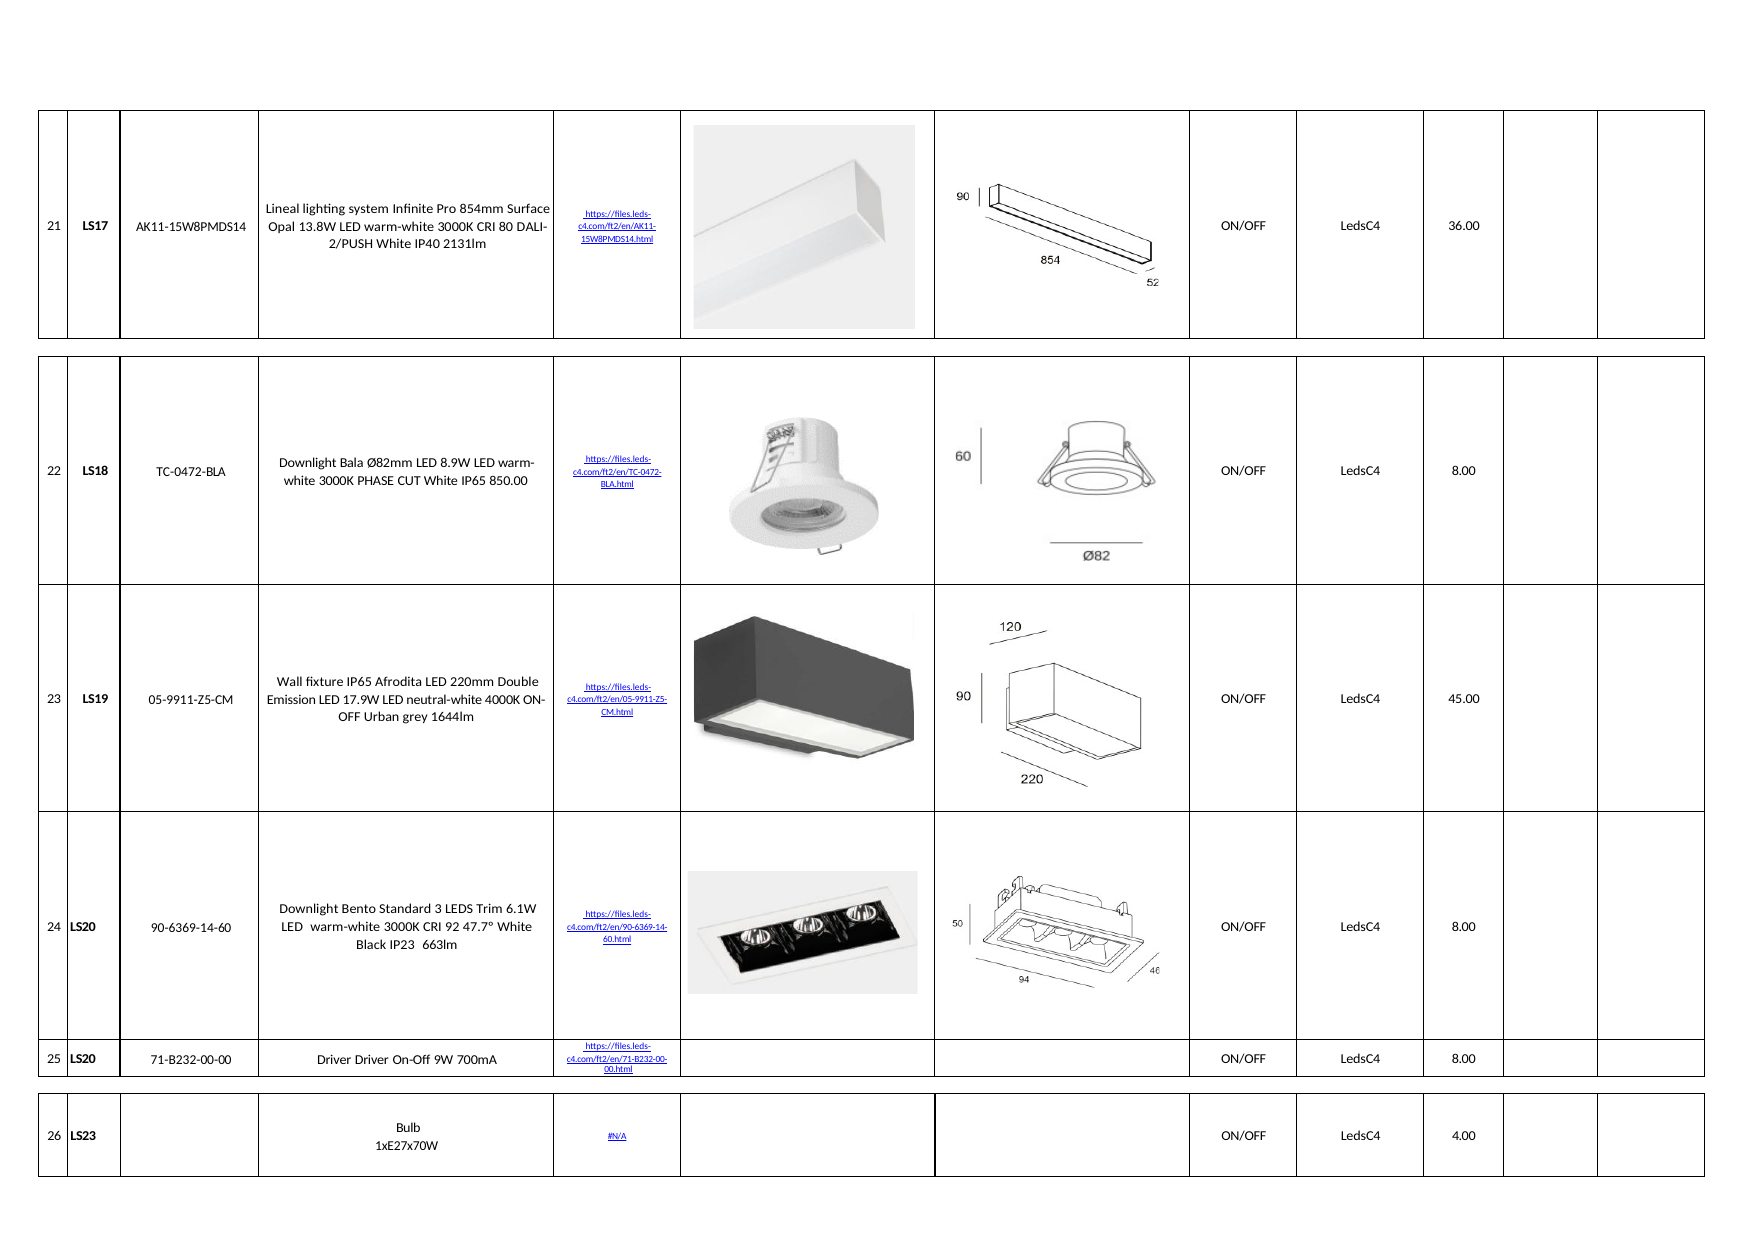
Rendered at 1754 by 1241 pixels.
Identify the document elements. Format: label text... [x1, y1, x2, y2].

table_cell 36.00 [1424, 111, 1503, 338]
table_cell 71-B232-00-00 [121, 1040, 258, 1076]
table_cell Lineal lighting system Infinite Pro 854mm Surface Opal 13.8W LED warm-white 3000K CRI 80 DALI- 2/PUSH White IP40 2131lm [259, 111, 553, 338]
table_cell [1504, 1040, 1597, 1076]
table_cell [1504, 111, 1597, 338]
table_cell Driver Driver On-Off 9W 700mA [259, 1040, 553, 1076]
table_header LedsC4 [1297, 357, 1423, 583]
table_header Downlight Bala Ø82mm LED 8.9W LED warm- white 3000K PHASE CUT White IP65 850.00 [259, 357, 553, 583]
table_cell LedsC4 [1297, 1040, 1423, 1076]
picture [693, 613, 914, 764]
table_cell ON/OFF [1190, 111, 1296, 338]
table_header [935, 357, 1189, 583]
table_header 26 [39, 1094, 67, 1176]
picture [687, 871, 918, 994]
table_cell [1504, 585, 1597, 811]
table_cell AK11-15W8PMDS14 [121, 111, 258, 338]
picture [693, 125, 915, 329]
table_cell 24 [39, 812, 67, 1039]
table_cell LedsC4 [1297, 812, 1423, 1039]
table_cell [681, 1040, 934, 1076]
table_cell LedsC4 [1297, 111, 1423, 338]
table_cell LS17 [68, 111, 119, 338]
picture [956, 183, 1159, 286]
table_header 4.00 [1424, 1094, 1503, 1176]
table_header [1598, 1094, 1704, 1176]
table_cell [681, 585, 934, 811]
table_cell LS20 [68, 812, 119, 1039]
table_header Bulb 1xE27x70W [259, 1094, 553, 1176]
table_cell [935, 812, 1189, 1039]
table_header [1504, 357, 1597, 583]
table_header ON/OFF [1190, 1094, 1296, 1176]
picture [955, 420, 1156, 561]
table_cell 8.00 [1424, 812, 1503, 1039]
picture [727, 417, 879, 556]
table_cell 05-9911-Z5-CM [121, 585, 258, 811]
table_header #N/A [554, 1094, 680, 1176]
table_cell 23 [39, 585, 67, 811]
table_cell https://files.leds- c4.com/ft2/en/AK11- 15W8PMDS14.html [554, 111, 680, 338]
table_header [936, 1094, 1189, 1176]
table_header [121, 1094, 258, 1176]
table_header LS23 [68, 1094, 120, 1176]
table_cell [935, 585, 1189, 811]
table_header 8.00 [1424, 357, 1503, 583]
table_cell 21 [39, 111, 67, 338]
table_cell ON/OFF [1190, 585, 1296, 811]
table_header ON/OFF [1190, 357, 1296, 583]
table_header TC-0472-BLA [121, 357, 258, 583]
table_header [1598, 357, 1704, 583]
table_cell 90-6369-14-60 [121, 812, 258, 1039]
picture [952, 876, 1160, 988]
table_cell [1598, 1040, 1704, 1076]
table_cell Wall fixture IP65 Afrodita LED 220mm Double Emission LED 17.9W LED neutral-white 4000K ON- OFF Urban grey 1644lm [259, 585, 553, 811]
table_cell [1598, 585, 1704, 811]
table_cell LS20 [68, 1040, 119, 1076]
table_cell [1504, 812, 1597, 1039]
table_cell https://files.leds- c4.com/ft2/en/90-6369-14- 60.html [554, 812, 680, 1039]
table_header [1504, 1094, 1597, 1176]
table_cell [935, 1040, 1189, 1076]
table_cell 45.00 [1424, 585, 1503, 811]
table_cell 8.00 [1424, 1040, 1503, 1076]
table_header LedsC4 [1297, 1094, 1423, 1176]
table_cell ON/OFF [1190, 812, 1296, 1039]
table_cell LS19 [68, 585, 119, 811]
table_cell LedsC4 [1297, 585, 1423, 811]
table_header LS18 [68, 357, 119, 583]
picture [956, 622, 1142, 787]
table_cell https://files.leds- c4.com/ft2/en/05-9911-Z5- CM.html [554, 585, 680, 811]
table_cell [1598, 111, 1704, 338]
table_cell [1598, 812, 1704, 1039]
table_cell 25 [39, 1040, 67, 1076]
table_cell Downlight Bento Standard 3 LEDS Trim 6.1W LED warm-white 3000K CRI 92 47.7º White Black IP23 663lm [259, 812, 553, 1039]
table_cell [681, 812, 934, 1039]
table_header [681, 1094, 934, 1176]
table_header [681, 357, 934, 583]
table_cell [935, 111, 1189, 338]
table_cell [681, 111, 934, 338]
table_header https://files.leds- c4.com/ft2/en/TC-0472- BLA.html [554, 357, 680, 583]
table_header 22 [39, 357, 67, 583]
table_cell https://files.leds- c4.com/ft2/en/71-B232-00- 00.html [554, 1040, 680, 1076]
table_cell ON/OFF [1190, 1040, 1296, 1076]
